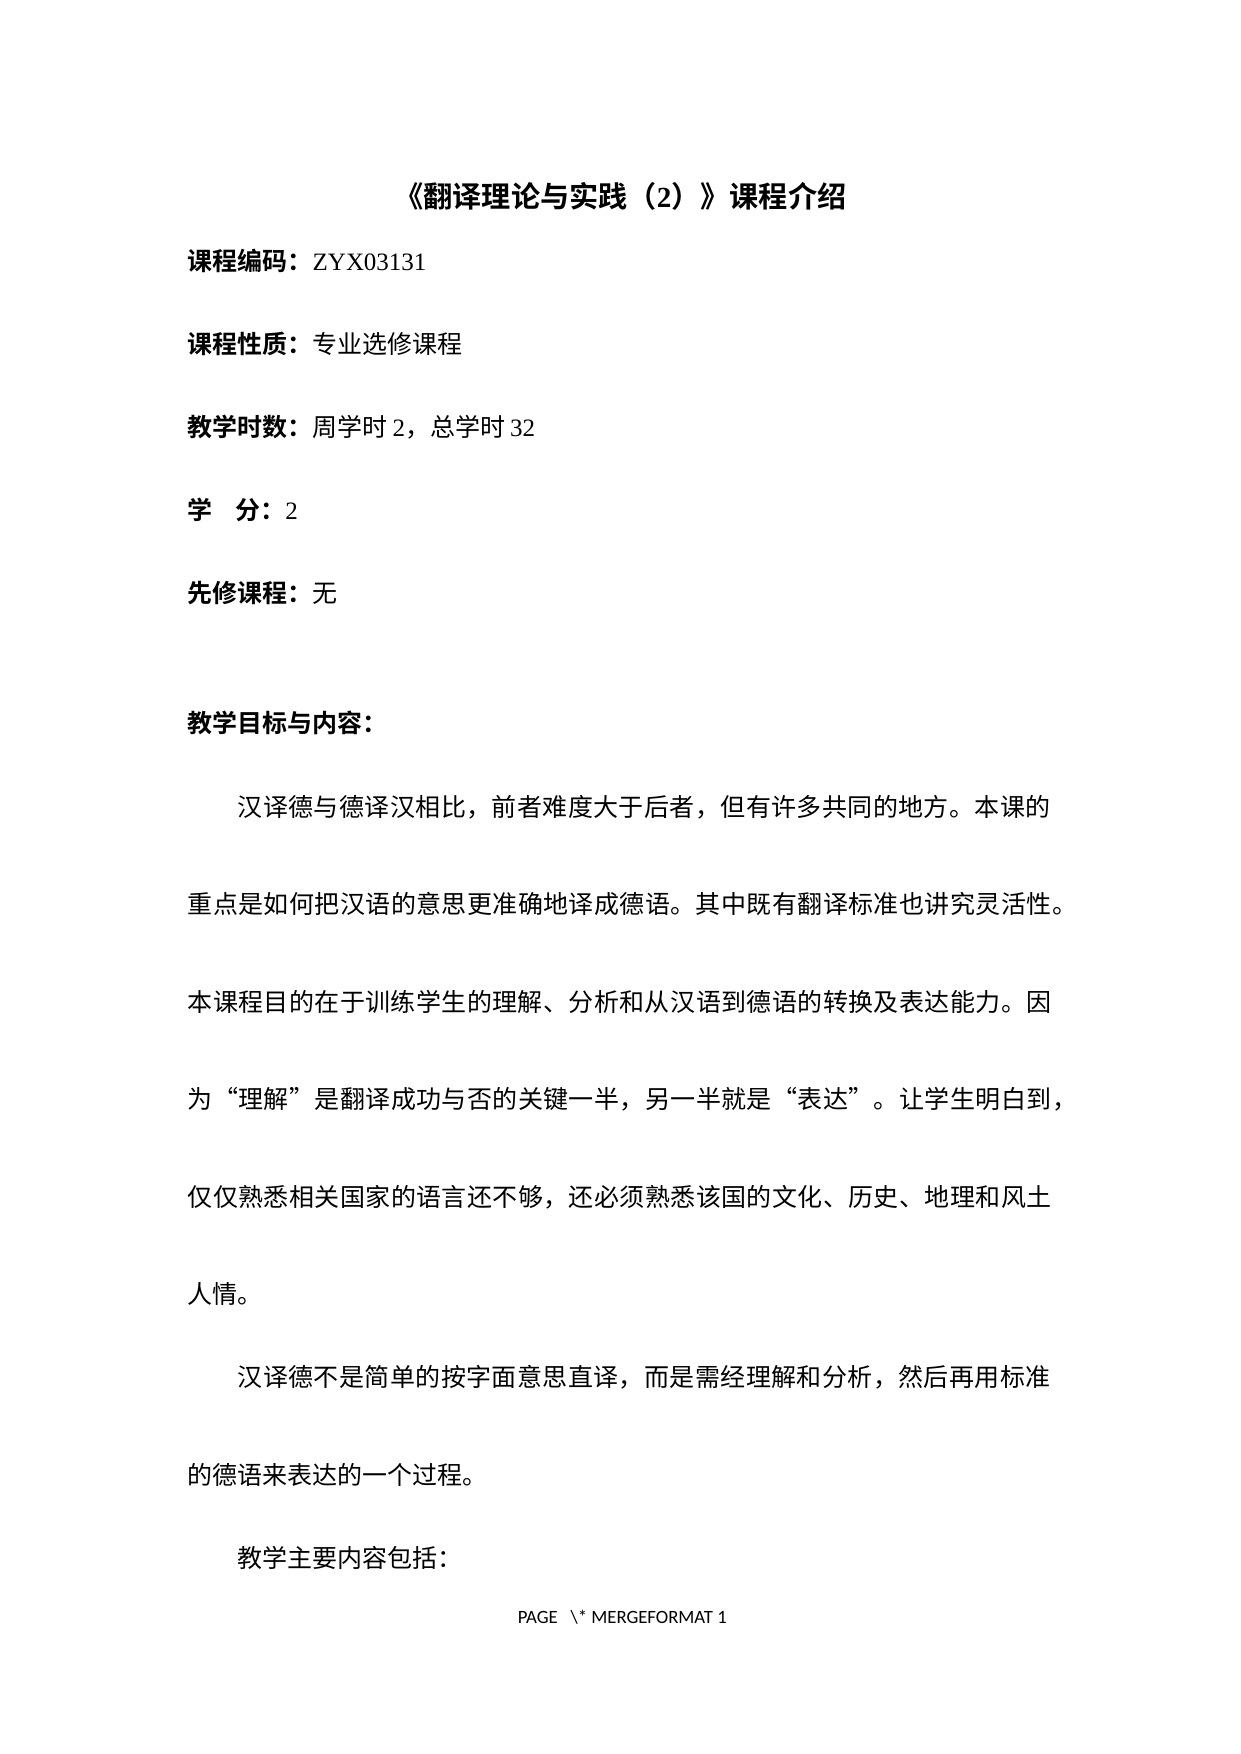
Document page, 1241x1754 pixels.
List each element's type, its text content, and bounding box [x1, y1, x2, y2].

text 课程编码：ZYX03131 [187, 227, 1053, 292]
text 学 分：2 [187, 476, 1053, 541]
text 汉译德与德译汉相比，前者难度大于后者，但有许多共同的地方。本课的重点是如何把汉语的意思更准确地译成德语。其中既有翻译标准也讲究灵活性。本课程目的在于训练学生的理解、分析和从汉语到德语的转换及表达能力。因为“理解”是翻译成功与否的关键一半，另一半就是“表达”。让学生明白到，仅仅熟悉相关国家的语言还不够，还必须熟悉该国的文化、历史、地理和风土人情。 [187, 773, 1053, 1325]
title 《翻译理论与实践（2）》课程介绍 [187, 162, 1053, 227]
text 课程性质：专业选修课程 [187, 310, 1053, 375]
text 教学时数：周学时2，总学时32 [187, 393, 1053, 458]
text 教学目标与内容： [187, 689, 1053, 754]
text 先修课程：无 [187, 559, 1053, 624]
text 汉译德不是简单的按字面意思直译，而是需经理解和分析，然后再用标准的德语来表达的一个过程。 [187, 1343, 1053, 1506]
text 教学主要内容包括： [187, 1524, 1053, 1589]
